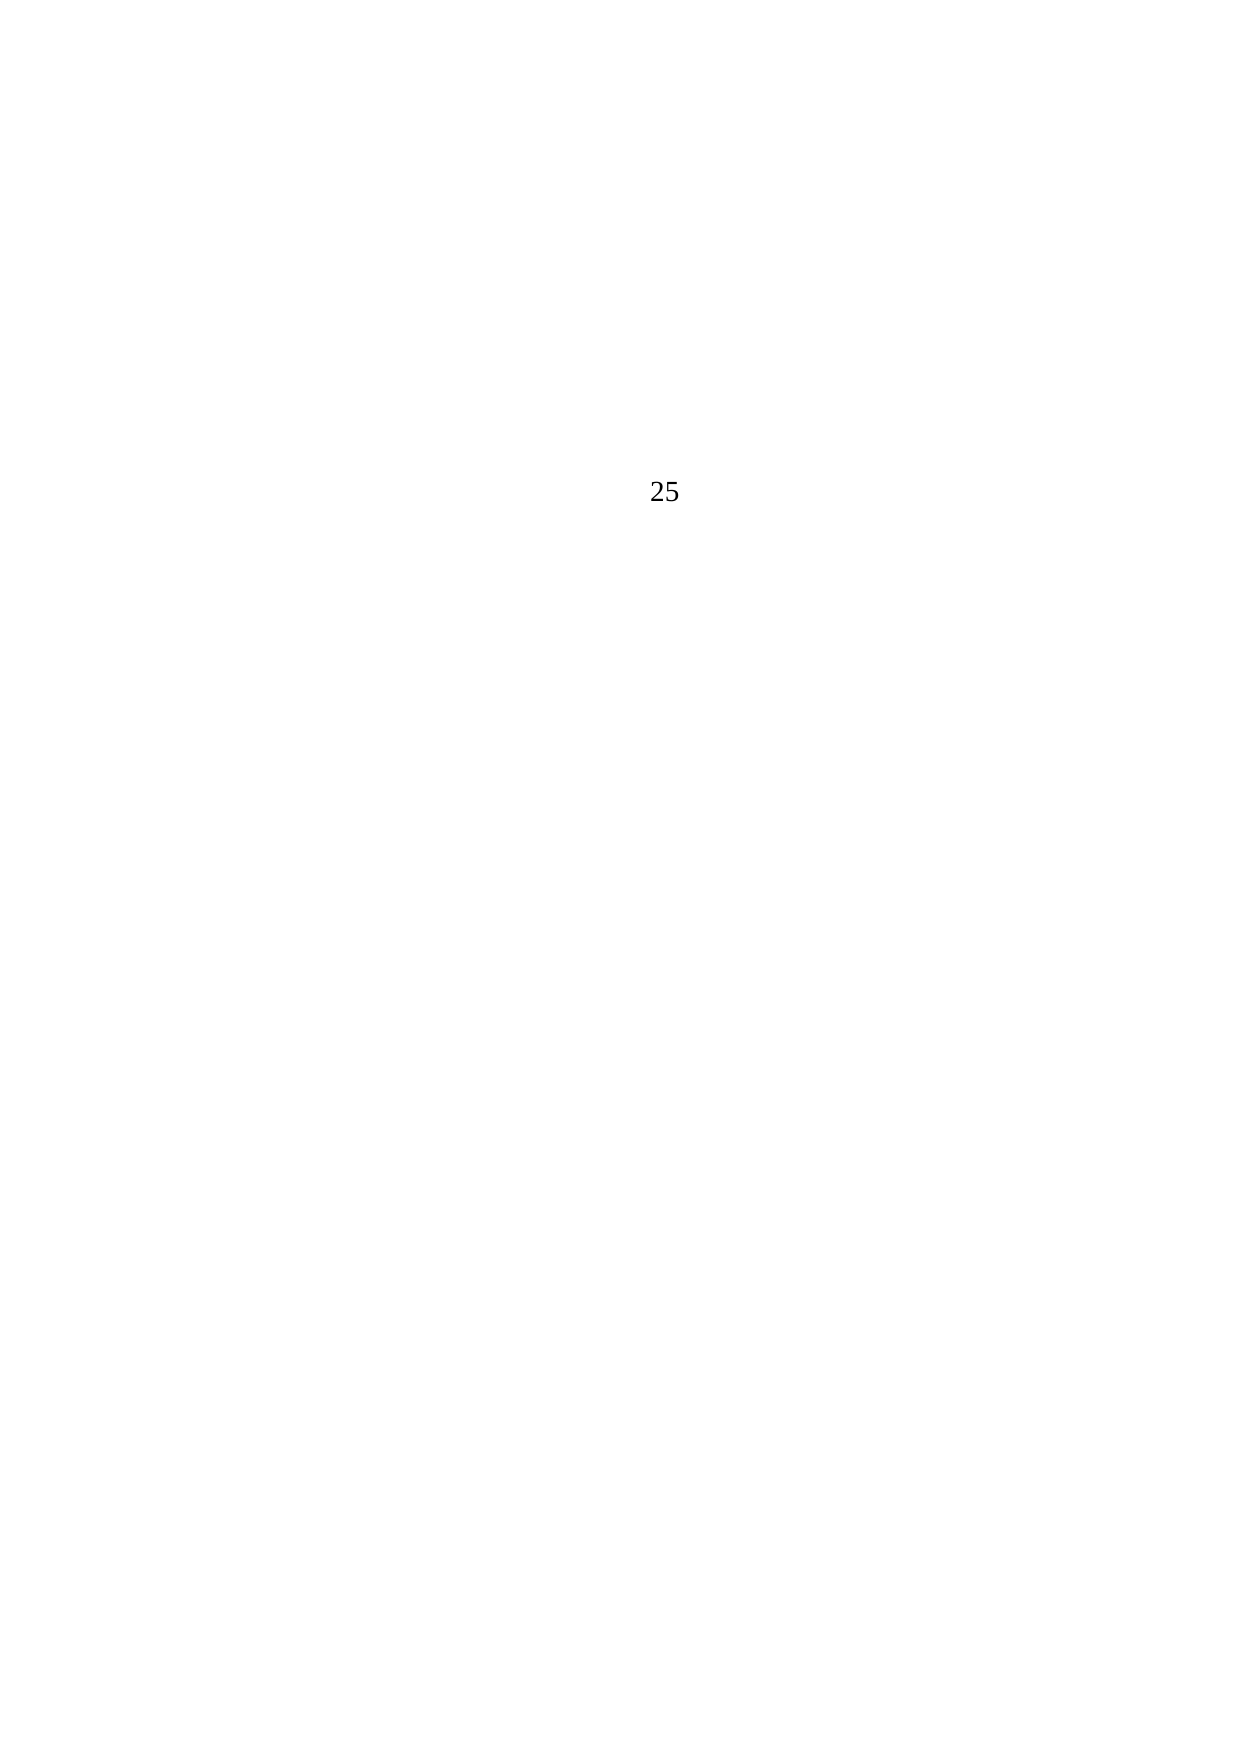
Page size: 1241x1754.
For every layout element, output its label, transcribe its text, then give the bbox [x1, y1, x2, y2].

text 25 [177, 474, 1152, 507]
